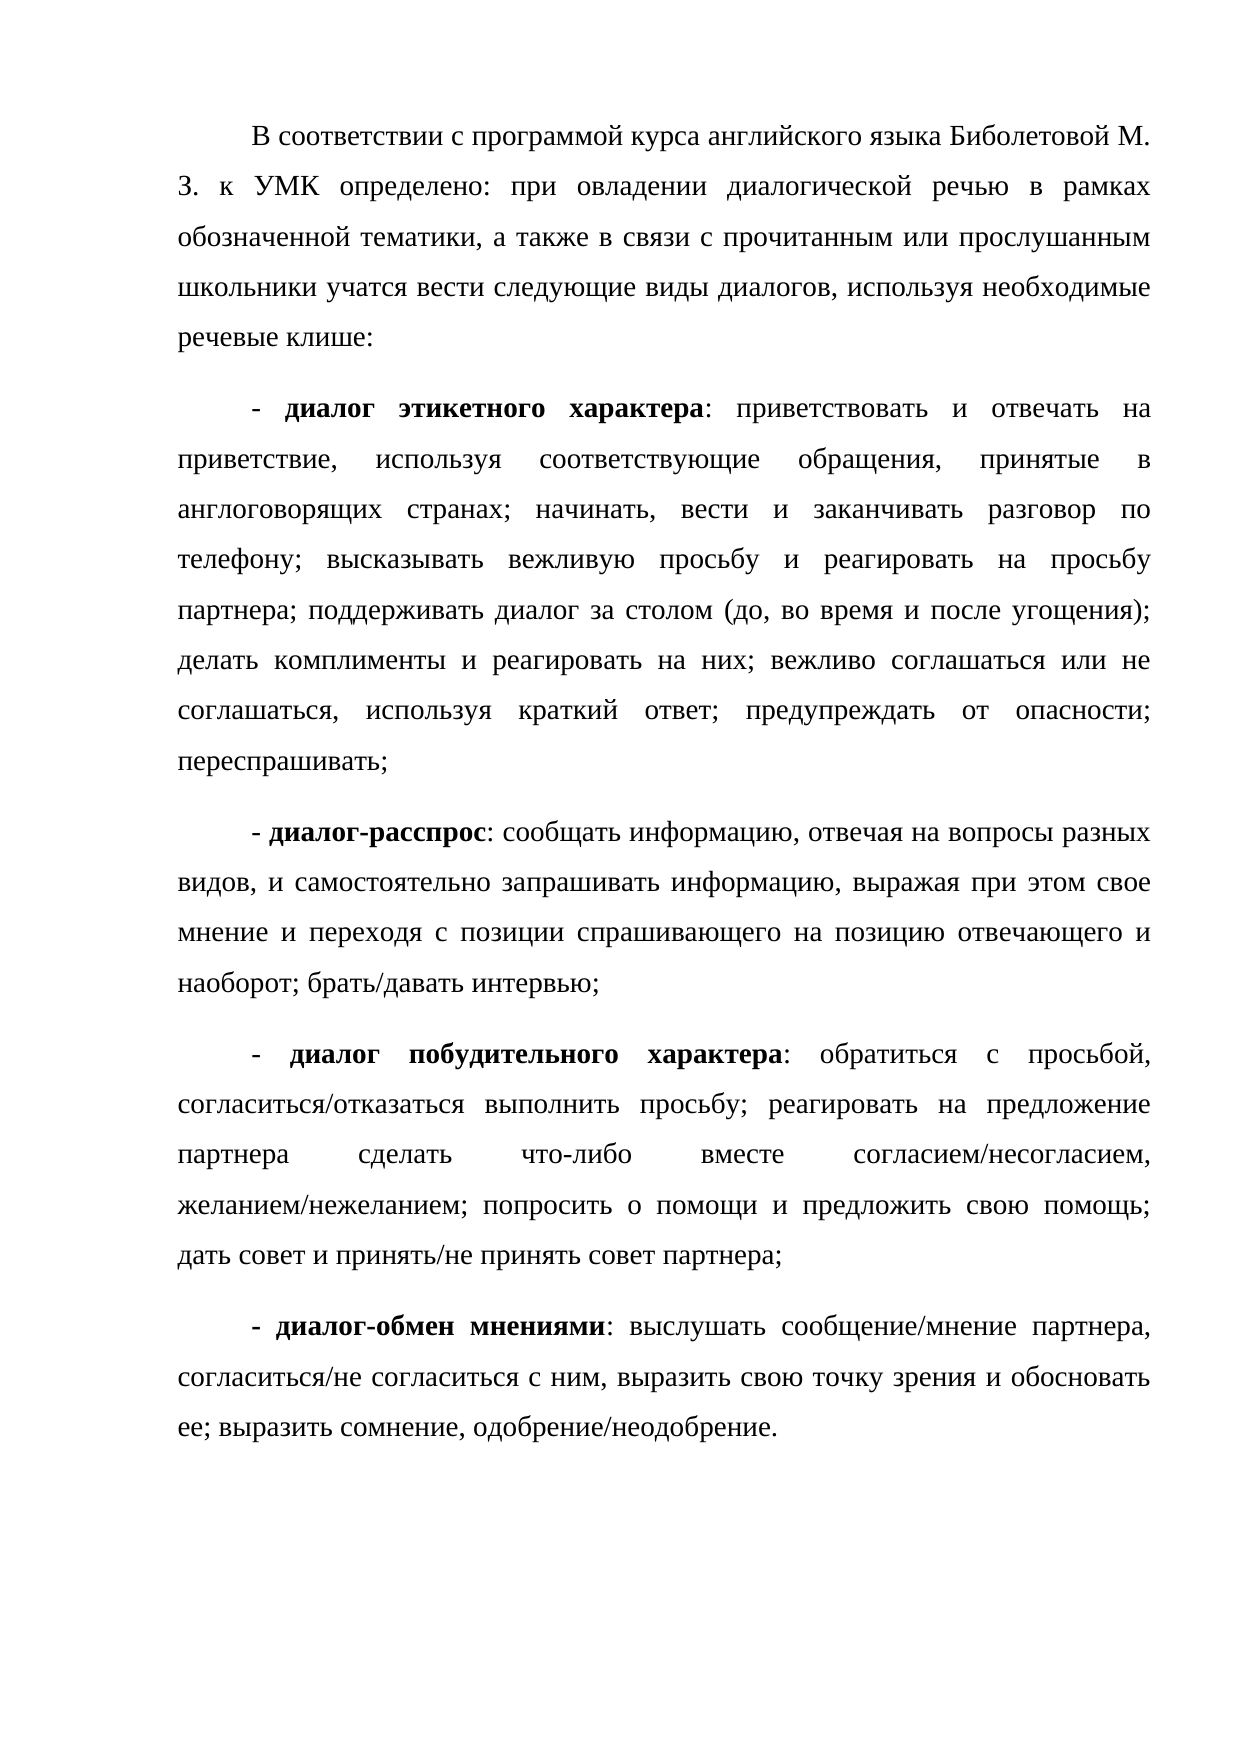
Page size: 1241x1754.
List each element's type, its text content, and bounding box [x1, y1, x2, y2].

text - диалог-расспрос: сообщать информацию, отвечая на вопросы разных видов, и самостоятельно запрашивать информацию, выражая при этом свое мнение и переходя с позиции спрашивающего на позицию отвечающего и наоборот; брать/давать интервью; [177, 814, 1152, 998]
text - диалог этикетного характера: приветствовать и отвечать на приветствие, используя соответствующие обращения, принятые в англоговорящих странах; начинать, вести и заканчивать разговор по телефону; высказывать вежливую просьбу и реагировать на просьбу партнера; поддерживать диалог за столом (до, во время и после угощения); делать комплименты и реагировать на них; вежливо соглашаться или не соглашаться, используя краткий ответ; предупреждать от опасности; переспрашивать; [177, 391, 1152, 776]
text - диалог-обмен мнениями: выслушать сообщение/мнение партнера, согласиться/не согласиться с ним, выразить свою точку зрения и обосновать ее; выразить сомнение, одобрение/неодобрение. [177, 1308, 1152, 1442]
text - диалог побудительного характера: обратиться с просьбой, согласиться/отказаться выполнить просьбу; реагировать на предложение партнера сделать что-либо вместе согласием/несогласием, желанием/нежеланием; попросить о помощи и предложить свою помощь; дать совет и принять/не принять совет партнера; [177, 1036, 1152, 1271]
text В соответствии с программой курса английского языка Биболетовой М. З. к УМК определено: при овладении диалогической речью в рамках обозначенной тематики, а также в связи с прочитанным или прослушанным школьники учатся вести следующие виды диалогов, используя необходимые речевые клише: [177, 118, 1152, 353]
